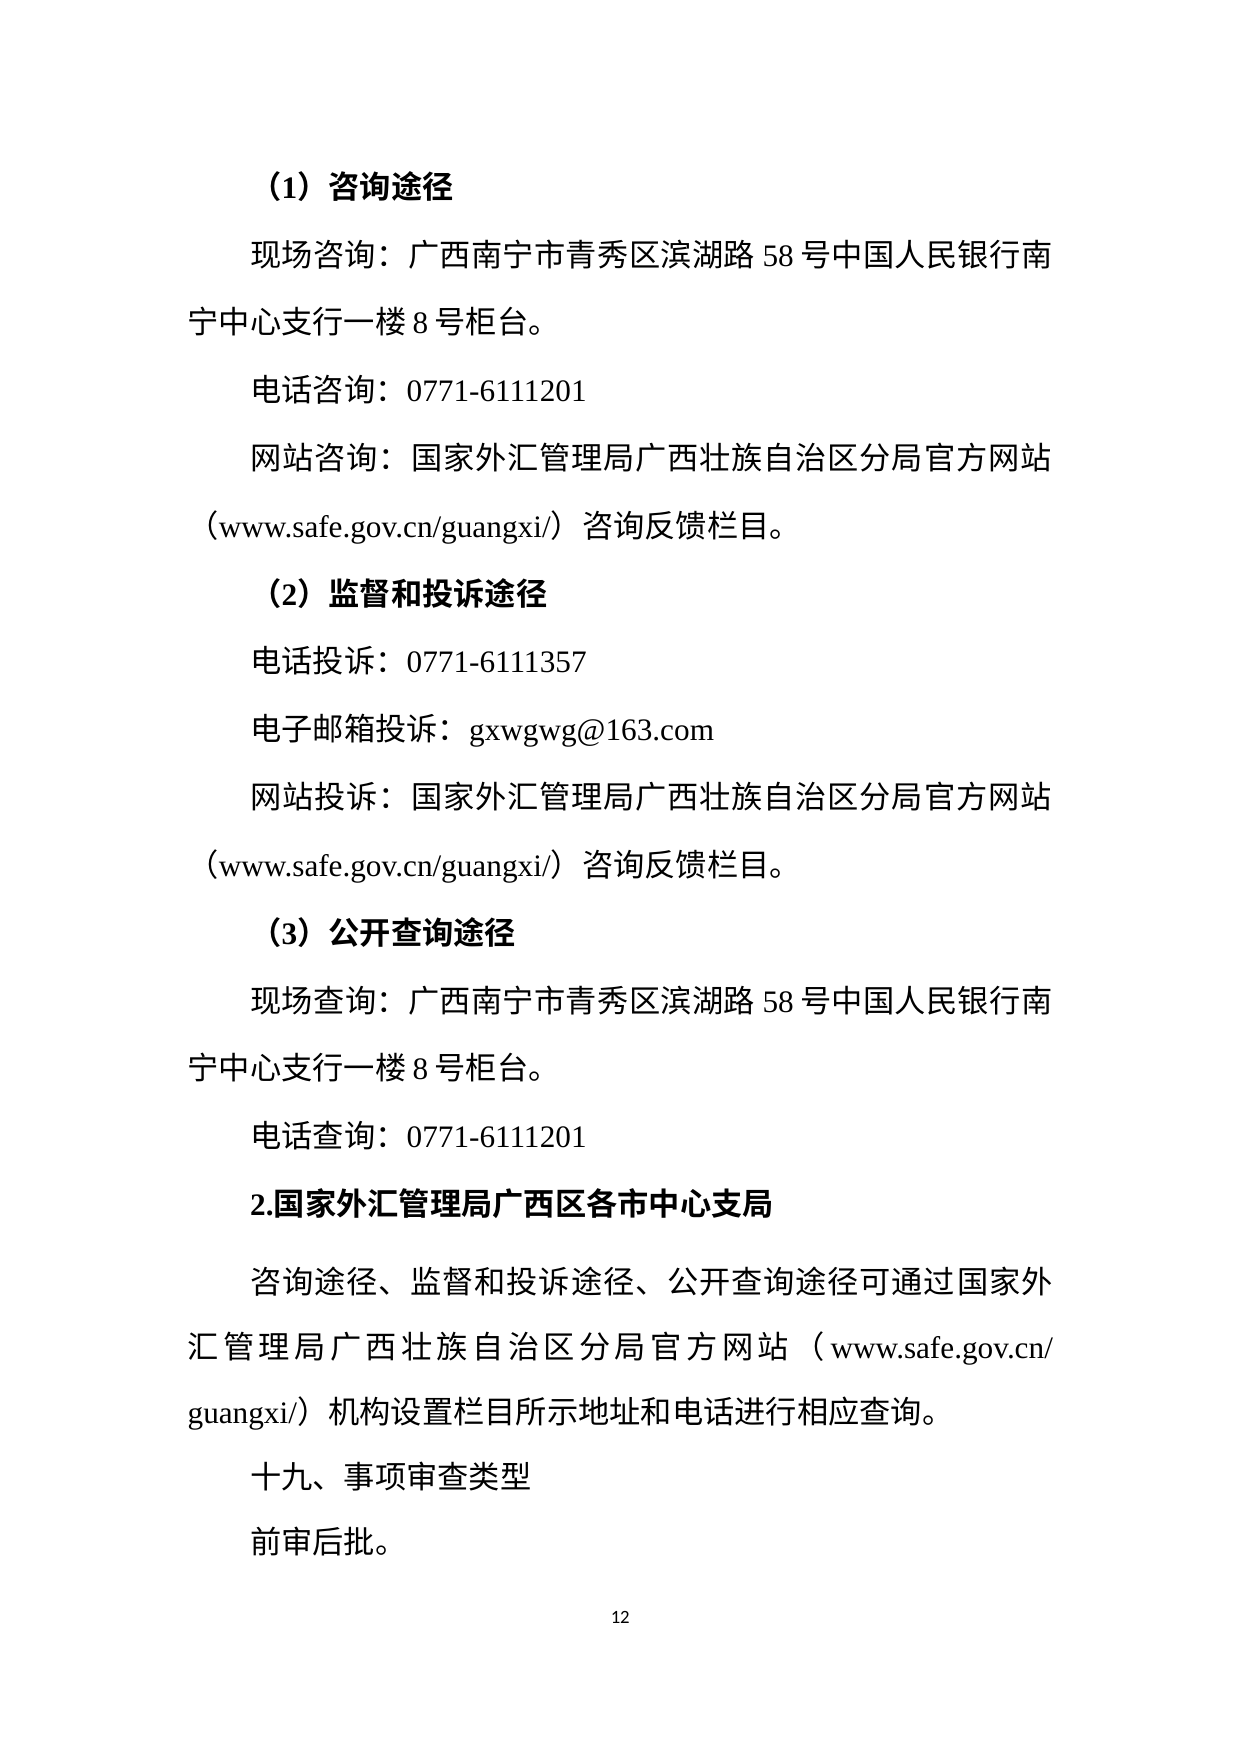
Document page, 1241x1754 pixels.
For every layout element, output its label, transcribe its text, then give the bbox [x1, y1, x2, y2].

text 电话咨询：0771-6111201 [187, 365, 1053, 411]
text （1）咨询途径 [187, 162, 1053, 207]
text （2）监督和投诉途径 [187, 569, 1053, 614]
text 网站咨询：国家外汇管理局广西壮族自治区分局官方网站（www.safe.gov.cn/guangxi/）咨询反馈栏目。 [187, 433, 1053, 546]
text 前审后批。 [187, 1507, 1053, 1572]
text 电话查询：0771-6111201 [187, 1111, 1053, 1157]
text 电话投诉：0771-6111357 [187, 637, 1053, 682]
text 现场查询：广西南宁市青秀区滨湖路58号中国人民银行南宁中心支行一楼8号柜台。 [187, 976, 1053, 1089]
text 咨询途径、监督和投诉途径、公开查询途径可通过国家外汇管理局广西壮族自治区分局官方网站（www.safe.gov.cn/guangxi/）机构设置栏目所示地址和电话进行相应查询。 [187, 1247, 1053, 1442]
text 网站投诉：国家外汇管理局广西壮族自治区分局官方网站（www.safe.gov.cn/guangxi/）咨询反馈栏目。 [187, 772, 1053, 885]
text （3）公开查询途径 [187, 908, 1053, 953]
text 电子邮箱投诉：gxwgwg@163.com [187, 704, 1053, 750]
text 十九、事项审查类型 [187, 1442, 1053, 1507]
list 国家外汇管理局广西区各市中心支局 [187, 1179, 1053, 1224]
text 现场咨询：广西南宁市青秀区滨湖路58号中国人民银行南宁中心支行一楼8号柜台。 [187, 230, 1053, 343]
